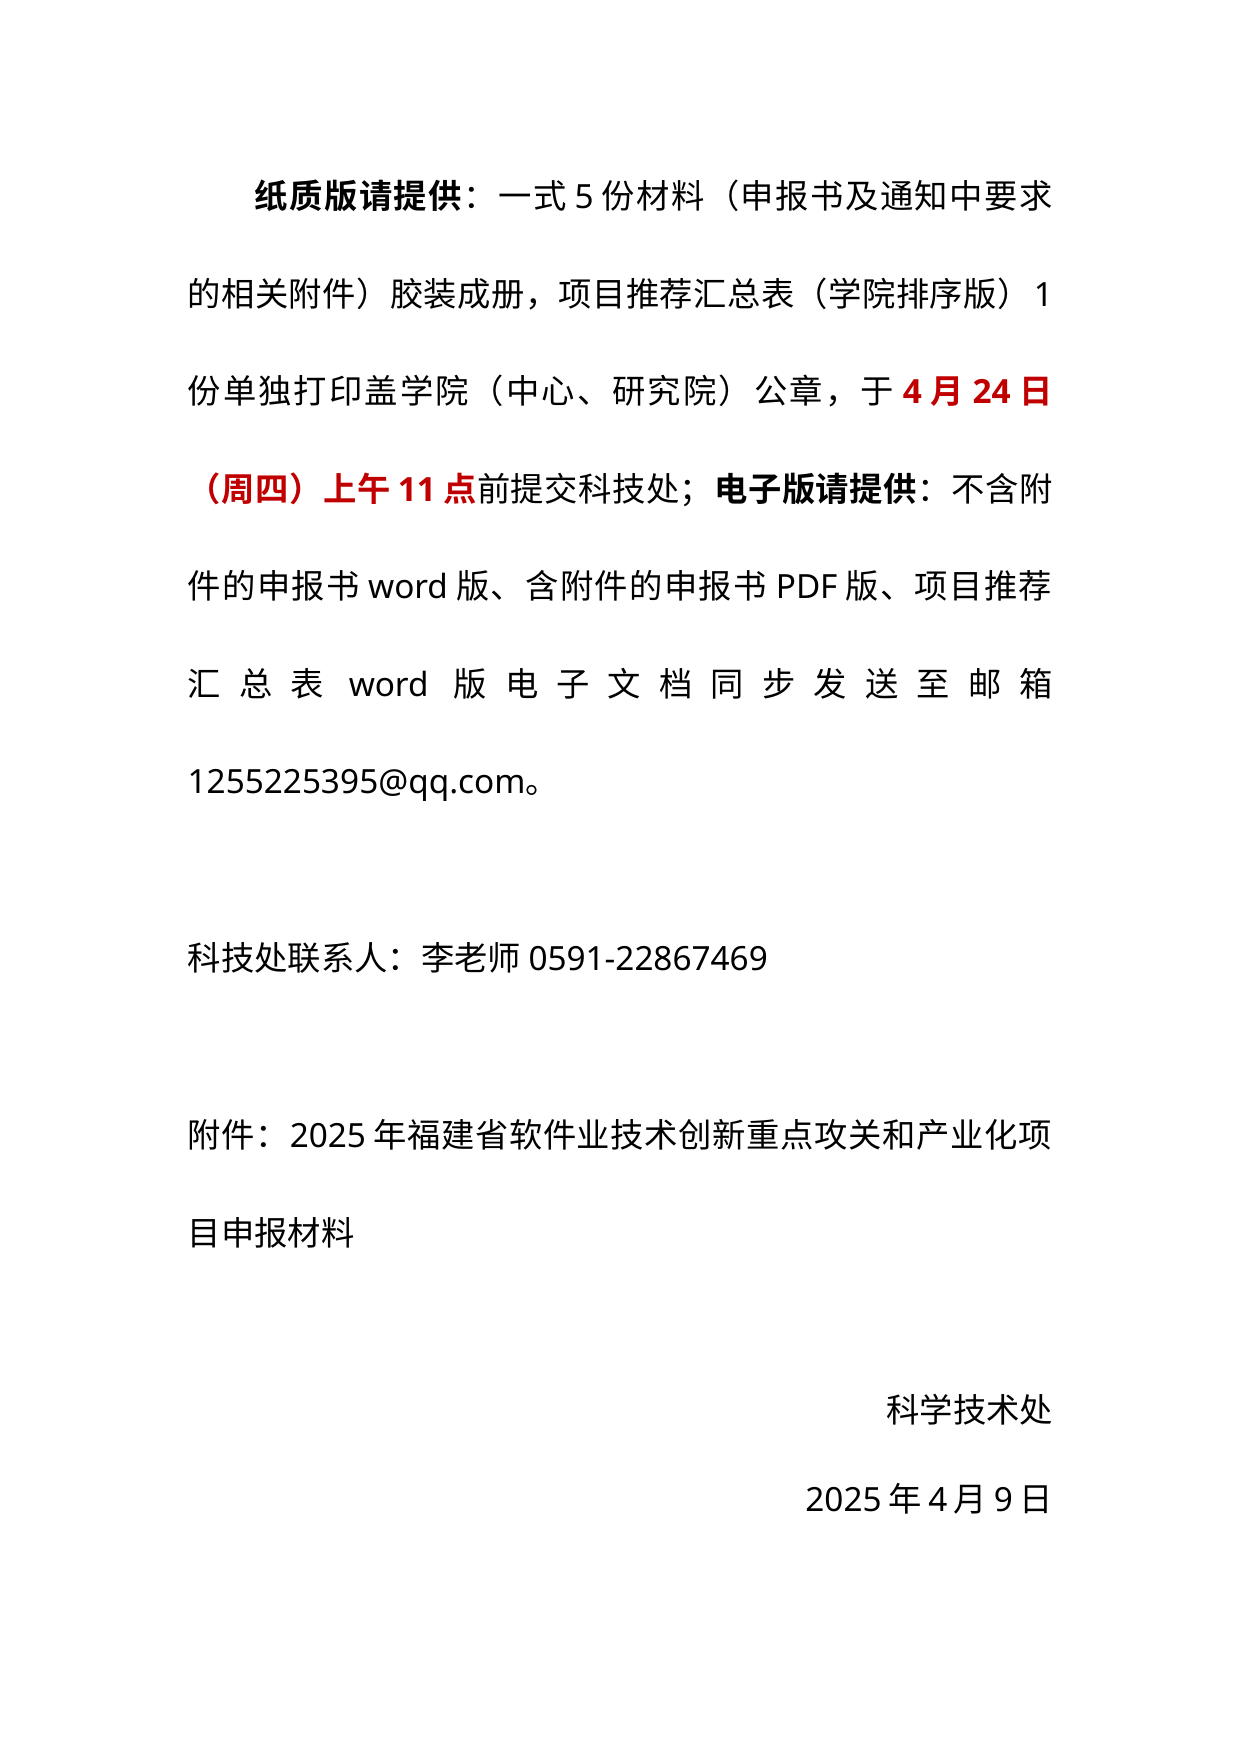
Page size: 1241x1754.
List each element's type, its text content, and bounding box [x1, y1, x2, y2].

text 科学技术处 [187, 1375, 1053, 1440]
list 纸质版请提供：一式5份材料（申报书及通知中要求的相关附件）胶装成册，项目推荐汇总表（学院排序版）1份单独打印盖学院（中心、研究院）公章，于4月24日（周四）上午11点前提交科技处；电子版请提供：不含附件的申报书word版、含附件的申报书PDF版、项目推荐汇总表word版电子文档同步发送至邮箱1255225395@qq.com。 [187, 162, 1053, 812]
text 2025年4月9日 [187, 1464, 1053, 1529]
text 科技处联系人：李老师 0591-22867469 [187, 924, 1053, 989]
text 附件：2025年福建省软件业技术创新重点攻关和产业化项目申报材料 [187, 1101, 1053, 1263]
